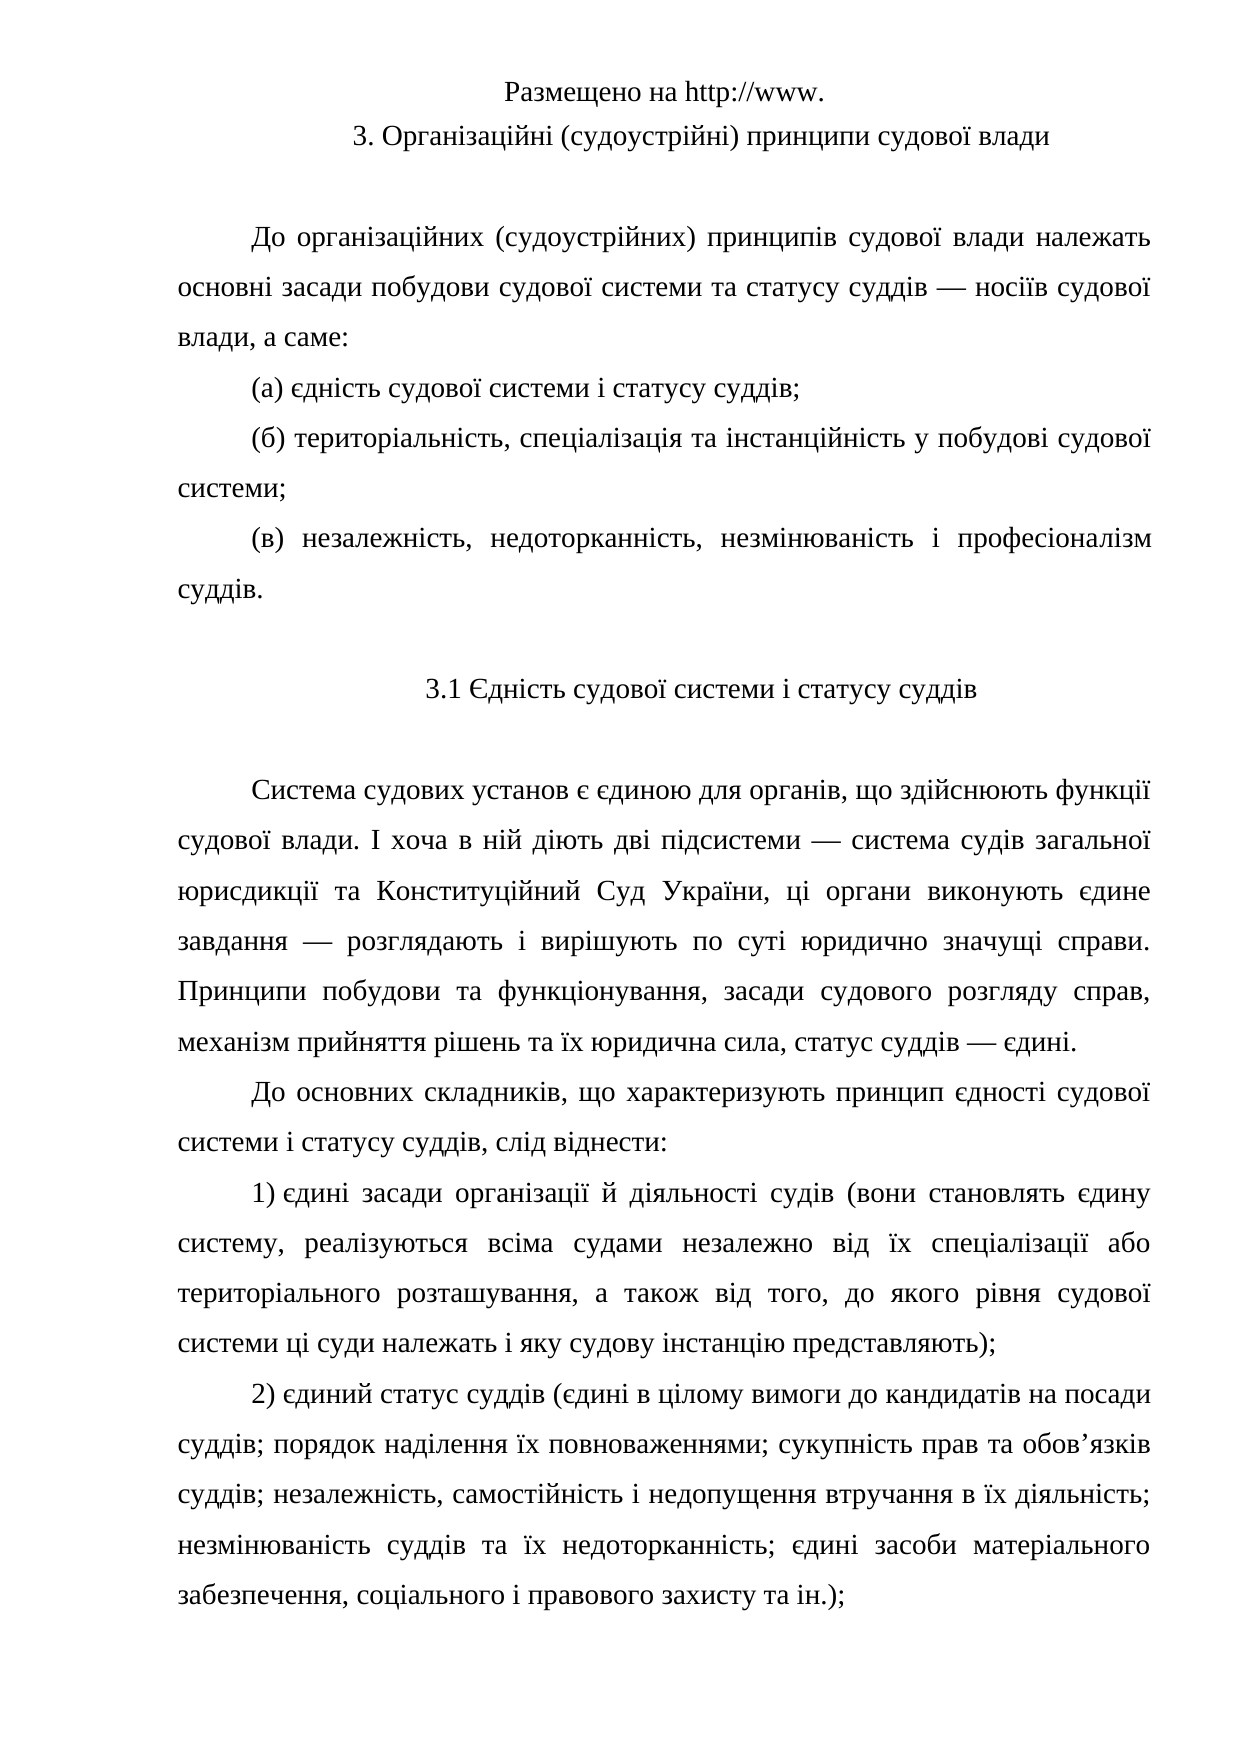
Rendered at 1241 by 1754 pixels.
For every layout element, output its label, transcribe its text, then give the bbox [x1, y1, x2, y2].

text Система судових установ є єдиною для органів, що здійснюють функції судової влади. І хоча в ній діють дві підсистеми — система судів загальної юрисдикції та Конституційний Суд України, ці органи виконують єдине завдання — розглядають і вирішують по суті юридично значущі справи. Прин­ципи побудови та функціонування, засади судового розгляду справ, механізм прийняття рішень та їх юридична сила, статус суддів — єдині. [177, 772, 1152, 1057]
text (в) незалежність, недоторканність, незмінюваність і професіона­лізм суддів. [177, 521, 1152, 604]
text 3.1 Єдність судової системи і статусу суддів [177, 672, 1152, 705]
text (б) територіальність, спе­ціалізація та інстанційність у побудові судової системи; [177, 420, 1152, 504]
text 2) єдиний статус суддів (єдині в цілому вимоги до кандидатів на посади суддів; порядок наділення їх повноваженнями; сукупність прав та обов’язків суддів; незалежність, самостійність і недопущення втручання в їх діяльність; незмінюваність суддів та їх недоторканність; єдині засоби матеріального забезпечення, соціального і правового захисту та ін.); [177, 1376, 1152, 1611]
text 3. Організаційні (судоустрійні) принципи судової влади [177, 118, 1152, 152]
text До основних складників, що характеризують принцип єдності судової системи і статусу суддів, слід віднести: [177, 1074, 1152, 1158]
text 1) єдині засади організації й діяльності судів (вони становлять єдину систему, реалізуються всіма судами незалежно від їх спеціалізації або територіального розташування, а також від того, до якого рівня судової системи ці суди належать і яку судову інстанцію представляють); [177, 1175, 1152, 1359]
text До організаційних (судоустрійних) принципів судової влади належать основні засади побудови судової системи та статусу суддів — носіїв судової влади, а саме: [177, 219, 1152, 353]
text (а) єдність судової системи і статусу суддів; [177, 370, 1152, 403]
